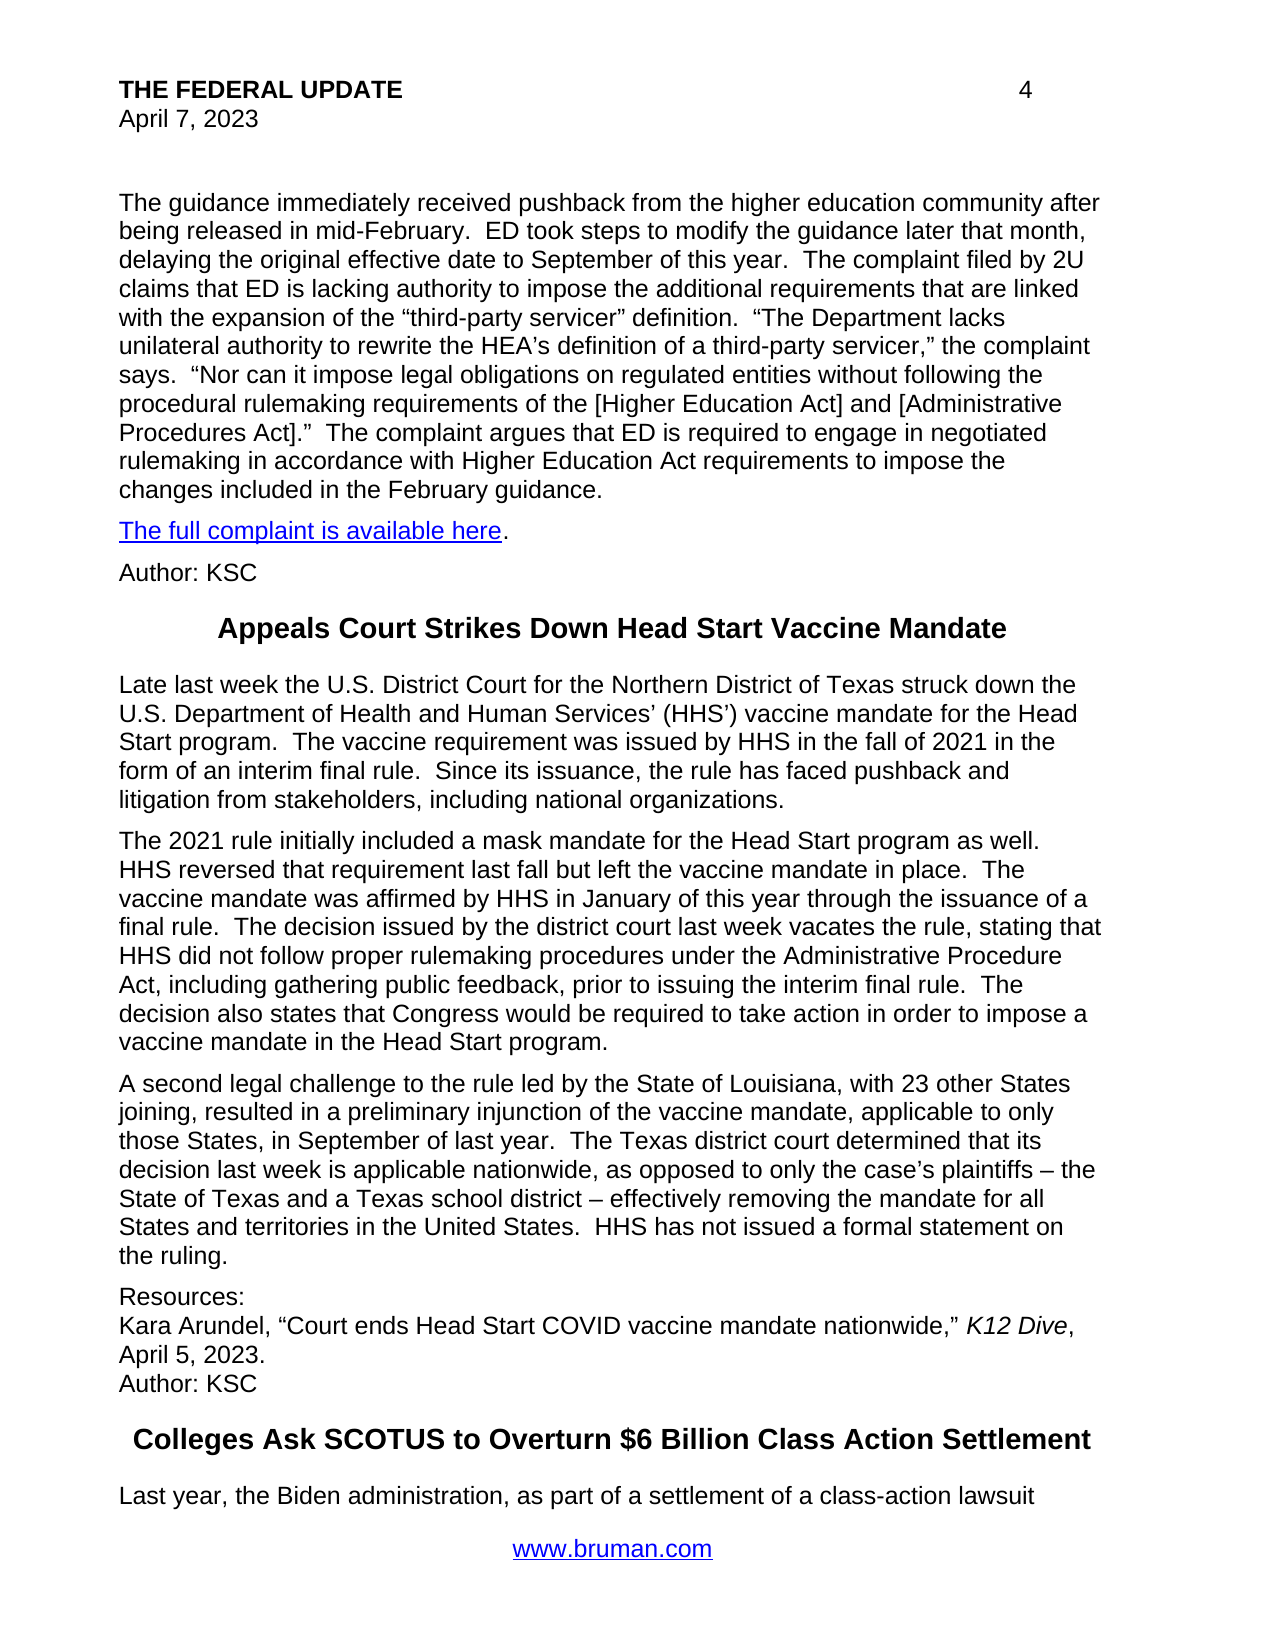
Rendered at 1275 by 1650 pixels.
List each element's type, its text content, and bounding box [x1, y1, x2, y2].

text Kara Arundel, “Court ends Head Start COVID vaccine mandate nationwide,” K12 Dive, April 5, 2023. [118, 1311, 1106, 1368]
text The 2021 rule initially included a mask mandate for the Head Start program as well. HHS reversed that requirement last fall but left the vaccine mandate in place. The vaccine mandate was affirmed by HHS in January of this year through the issuance of a final rule. The decision issued by the district court last week vacates the rule, stating that HHS did not follow proper rulemaking procedures under the Administrative Procedure Act, including gathering public feedback, prior to issuing the interim final rule. The decision also states that Congress would be required to take action in order to impose a vaccine mandate in the Head Start program. [118, 826, 1106, 1056]
text Resources: [118, 1282, 1106, 1311]
subtitle Appeals Court Strikes Down Head Start Vaccine Mandate [118, 611, 1106, 645]
text The guidance immediately received pushback from the higher education community after being released in mid-February. ED took steps to modify the guidance later that month, delaying the original effective date to September of this year. The complaint filed by 2U claims that ED is lacking authority to impose the additional requirements that are linked with the expansion of the “third-party servicer” definition. “The Department lacks unilateral authority to rewrite the HEA’s definition of a third-party servicer,” the complaint says. “Nor can it impose legal obligations on regulated entities without following the procedural rulemaking requirements of the [Higher Education Act] and [Administrative Procedures Act].” The complaint argues that ED is required to engage in negotiated rulemaking in accordance with Higher Education Act requirements to impose the changes included in the February guidance. [118, 187, 1106, 504]
text Late last week the U.S. District Court for the Northern District of Texas struck down the U.S. Department of Health and Human Services’ (HHS’) vaccine mandate for the Head Start program. The vaccine requirement was issued by HHS in the fall of 2021 in the form of an interim final rule. Since its issuance, the rule has faced pushback and litigation from stakeholders, including national organizations. [118, 670, 1106, 813]
text The full complaint is available here. [118, 516, 1106, 545]
text Author: KSC [118, 557, 1106, 586]
text Author: KSC [118, 1368, 1106, 1397]
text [118, 1481, 1106, 1509]
subtitle Colleges Ask SCOTUS to Overturn $6 Billion Class Action Settlement [118, 1422, 1106, 1456]
text A second legal challenge to the rule led by the State of Louisiana, with 23 other States joining, resulted in a preliminary injunction of the vaccine mandate, applicable to only those States, in September of last year. The Texas district court determined that its decision last week is applicable nationwide, as opposed to only the case’s plaintiffs – the State of Texas and a Texas school district – effectively removing the mandate for all States and territories in the United States. HHS has not issued a formal statement on the ruling. [118, 1068, 1106, 1270]
